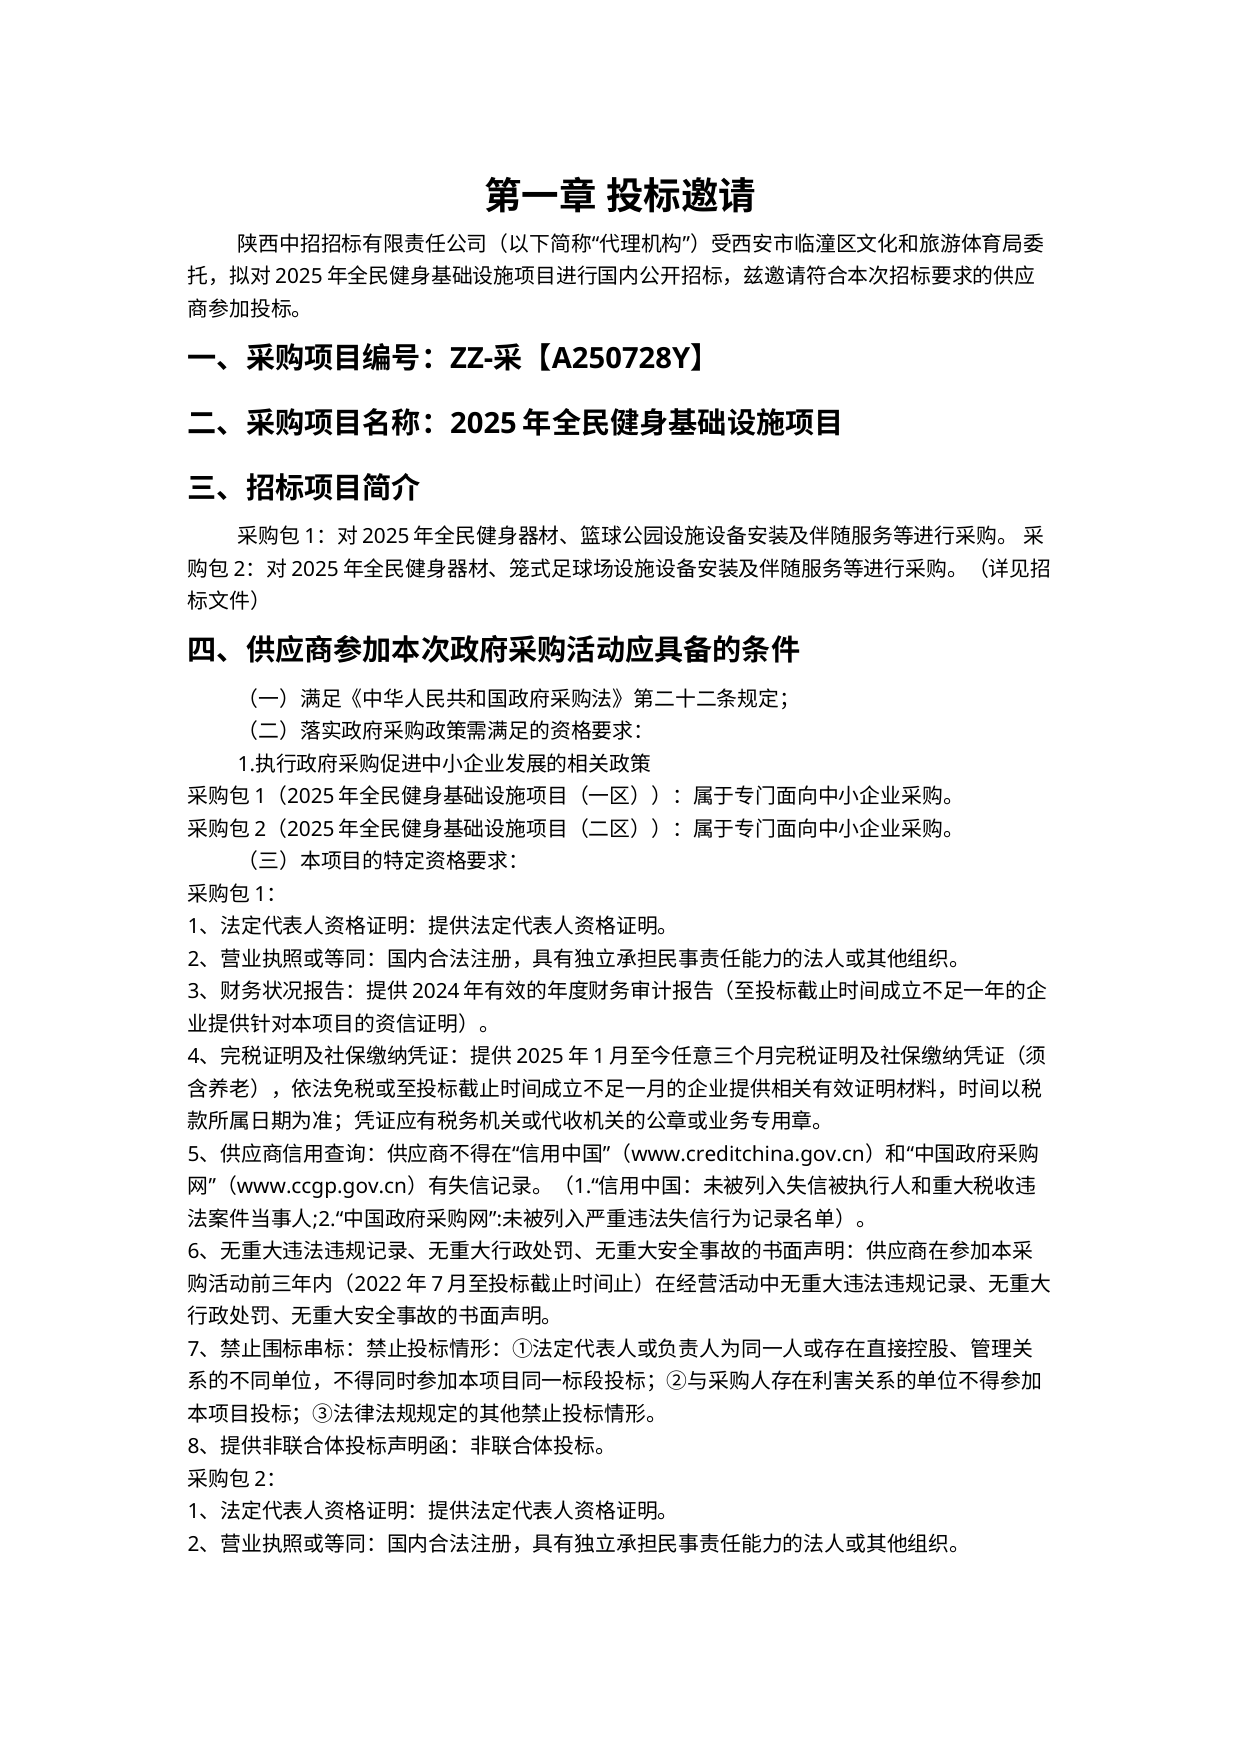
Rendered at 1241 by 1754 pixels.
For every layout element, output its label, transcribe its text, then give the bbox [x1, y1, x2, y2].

text （三）本项目的特定资格要求： [187, 844, 1053, 877]
text 8、提供非联合体投标声明函：非联合体投标。 [187, 1429, 1053, 1462]
text 二、采购项目名称：2025年全民健身基础设施项目 [187, 389, 1053, 454]
text 三、招标项目简介 [187, 454, 1053, 519]
text 一、采购项目编号：ZZ-采【A250728Y】 [187, 324, 1053, 389]
text 采购包1（2025年全民健身基础设施项目（一区））：属于专门面向中小企业采购。 [187, 779, 1053, 812]
text 3、财务状况报告：提供2024年有效的年度财务审计报告（至投标截止时间成立不足一年的企业提供针对本项目的资信证明）。 [187, 974, 1053, 1039]
text 5、供应商信用查询：供应商不得在“信用中国”（www.creditchina.gov.cn）和“中国政府采购网”（www.ccgp.gov.cn）有失信记录。（1.“信用中国：未被列入失信被执行人和重大税收违法案件当事人;2.“中国政府采购网”:未被列入严重违法失信行为记录名单）。 [187, 1137, 1053, 1234]
text 采购包2（2025年全民健身基础设施项目（二区））：属于专门面向中小企业采购。 [187, 812, 1053, 844]
text 4、完税证明及社保缴纳凭证：提供2025年1月至今任意三个月完税证明及社保缴纳凭证（须含养老），依法免税或至投标截止时间成立不足一月的企业提供相关有效证明材料，时间以税款所属日期为准；凭证应有税务机关或代收机关的公章或业务专用章。 [187, 1039, 1053, 1137]
text 1.执行政府采购促进中小企业发展的相关政策 [187, 747, 1053, 779]
text （二）落实政府采购政策需满足的资格要求： [187, 714, 1053, 747]
text 1、法定代表人资格证明：提供法定代表人资格证明。 [187, 1494, 1053, 1527]
text 四、供应商参加本次政府采购活动应具备的条件 [187, 617, 1053, 682]
text 陕西中招招标有限责任公司（以下简称“代理机构”）受西安市临潼区文化和旅游体育局委托，拟对2025年全民健身基础设施项目进行国内公开招标，兹邀请符合本次招标要求的供应商参加投标。 [187, 227, 1053, 324]
text 采购包1： [187, 877, 1053, 909]
text 2、营业执照或等同：国内合法注册，具有独立承担民事责任能力的法人或其他组织。 [187, 1527, 1053, 1559]
text 采购包1：对2025年全民健身器材、篮球公园设施设备安装及伴随服务等进行采购。 采购包2：对2025年全民健身器材、笼式足球场设施设备安装及伴随服务等进行采购。（详见招标文件） [187, 519, 1053, 617]
text 6、无重大违法违规记录、无重大行政处罚、无重大安全事故的书面声明：供应商在参加本采购活动前三年内（2022年7月至投标截止时间止）在经营活动中无重大违法违规记录、无重大行政处罚、无重大安全事故的书面声明。 [187, 1234, 1053, 1332]
text 第一章 投标邀请 [187, 162, 1053, 227]
text 1、法定代表人资格证明：提供法定代表人资格证明。 [187, 909, 1053, 942]
text （一）满足《中华人民共和国政府采购法》第二十二条规定； [187, 682, 1053, 714]
text 2、营业执照或等同：国内合法注册，具有独立承担民事责任能力的法人或其他组织。 [187, 942, 1053, 974]
text 采购包2： [187, 1462, 1053, 1494]
text 7、禁止围标串标：禁止投标情形：①法定代表人或负责人为同一人或存在直接控股、管理关系的不同单位，不得同时参加本项目同一标段投标；②与采购人存在利害关系的单位不得参加本项目投标；③法律法规规定的其他禁止投标情形。 [187, 1332, 1053, 1429]
